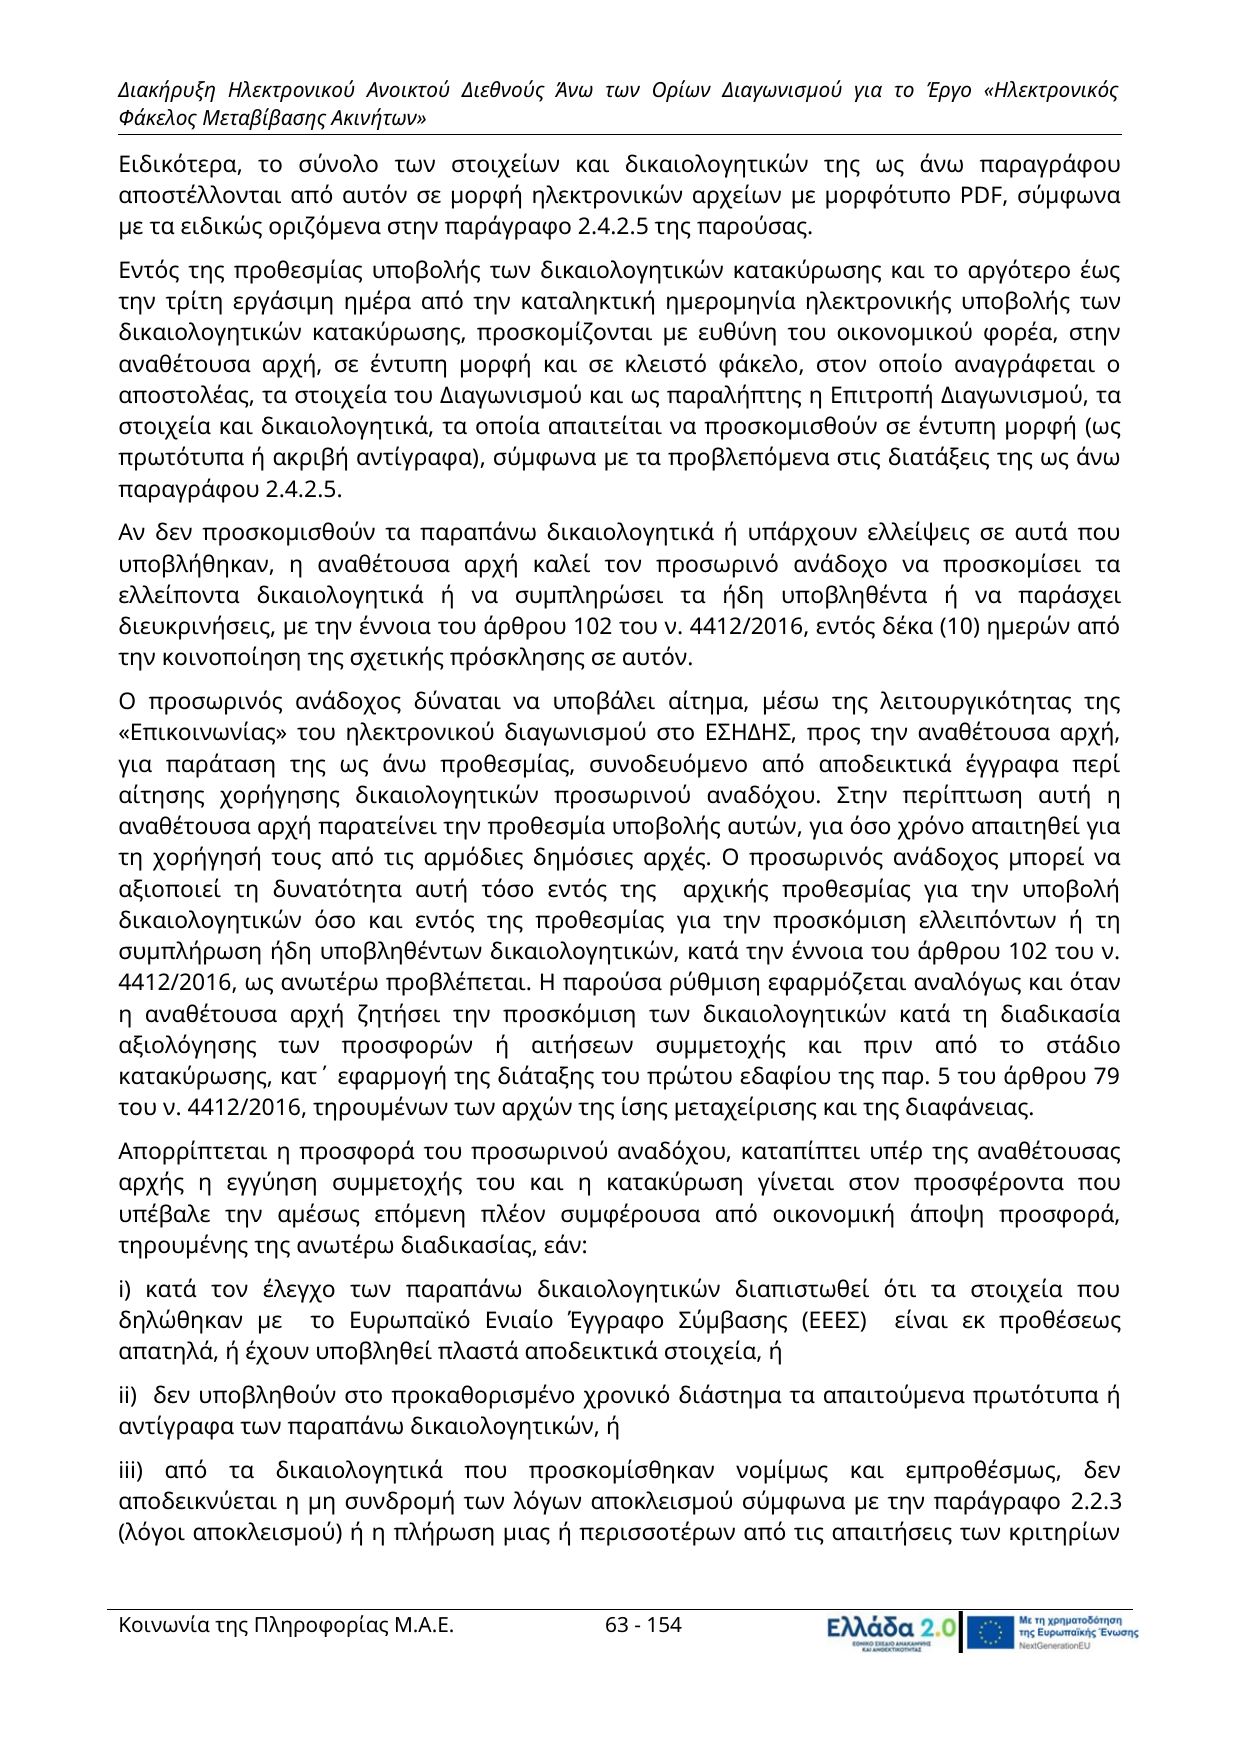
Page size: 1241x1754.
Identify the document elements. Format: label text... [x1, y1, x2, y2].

text Ο προσωρινός ανάδοχος δύναται να υποβάλει αίτημα, μέσω της λειτουργικότητας της «Επικοινωνίας» του ηλεκτρονικού διαγωνισμού στο ΕΣΗΔΗΣ, προς την αναθέτουσα αρχή, για παράταση της ως άνω προθεσμίας, συνοδευόμενο από αποδεικτικά έγγραφα περί αίτησης χορήγησης δικαιολογητικών προσωρινού αναδόχου. Στην περίπτωση αυτή η αναθέτουσα αρχή παρατείνει την προθεσμία υποβολής αυτών, για όσο χρόνο απαιτηθεί για τη χορήγησή τους από τις αρμόδιες δημόσιες αρχές. Ο προσωρινός ανάδοχος μπορεί να αξιοποιεί τη δυνατότητα αυτή τόσο εντός της αρχικής προθεσμίας για την υποβολή δικαιολογητικών όσο και εντός της προθεσμίας για την προσκόμιση ελλειπόντων ή τη συμπλήρωση ήδη υποβληθέντων δικαιολογητικών, κατά την έννοια του άρθρου 102 του ν. 4412/2016, ως ανωτέρω προβλέπεται. Η παρούσα ρύθμιση εφαρμόζεται αναλόγως και όταν η αναθέτουσα αρχή ζητήσει την προσκόμιση των δικαιολογητικών κατά τη διαδικασία αξιολόγησης των προσφορών ή αιτήσεων συμμετοχής και πριν από το στάδιο κατακύρωσης, κατ΄ εφαρμογή της διάταξης του πρώτου εδαφίου της παρ. 5 του άρθρου 79 του ν. 4412/2016, τηρουμένων των αρχών της ίσης μεταχείρισης και της διαφάνειας. [118, 685, 1122, 1122]
text Εντός της προθεσμίας υποβολής των δικαιολογητικών κατακύρωσης και το αργότερο έως την τρίτη εργάσιμη ημέρα από την καταληκτική ημερομηνία ηλεκτρονικής υποβολής των δικαιολογητικών κατακύρωσης, προσκομίζονται με ευθύνη του οικονομικού φορέα, στην αναθέτουσα αρχή, σε έντυπη μορφή και σε κλειστό φάκελο, στον οποίο αναγράφεται ο αποστολέας, τα στοιχεία του Διαγωνισμού και ως παραλήπτης η Επιτροπή Διαγωνισμού, τα στοιχεία και δικαιολογητικά, τα οποία απαιτείται να προσκομισθούν σε έντυπη μορφή (ως πρωτότυπα ή ακριβή αντίγραφα), σύμφωνα με τα προβλεπόμενα στις διατάξεις της ως άνω παραγράφου 2.4.2.5. [118, 254, 1122, 504]
text ii) δεν υποβληθούν στο προκαθορισμένο χρονικό διάστημα τα απαιτούμενα πρωτότυπα ή αντίγραφα των παραπάνω δικαιολογητικών, ή [118, 1379, 1122, 1441]
text Ειδικότερα, το σύνολο των στοιχείων και δικαιολογητικών της ως άνω παραγράφου αποστέλλονται από αυτόν σε μορφή ηλεκτρονικών αρχείων με μορφότυπο PDF, σύμφωνα με τα ειδικώς οριζόμενα στην παράγραφο 2.4.2.5 της παρούσας. [118, 147, 1122, 241]
text Απορρίπτεται η προσφορά του προσωρινού αναδόχου, καταπίπτει υπέρ της αναθέτουσας αρχής η εγγύηση συμμετοχής του και η κατακύρωση γίνεται στον προσφέροντα που υπέβαλε την αμέσως επόμενη πλέον συμφέρουσα από οικονομική άποψη προσφορά, τηρουμένης της ανωτέρω διαδικασίας, εάν: [118, 1135, 1122, 1260]
text Αν δεν προσκομισθούν τα παραπάνω δικαιολογητικά ή υπάρχουν ελλείψεις σε αυτά που υπoβλήθηκαν, η αναθέτουσα αρχή καλεί τον προσωρινό ανάδοχο να προσκομίσει τα ελλείποντα δικαιολογητικά ή να συμπληρώσει τα ήδη υποβληθέντα ή να παράσχει διευκρινήσεις, με την έννοια του άρθρου 102 του ν. 4412/2016, εντός δέκα (10) ημερών από την κοινοποίηση της σχετικής πρόσκλησης σε αυτόν. [118, 516, 1122, 672]
text i) κατά τον έλεγχο των παραπάνω δικαιολογητικών διαπιστωθεί ότι τα στοιχεία που δηλώθηκαν με το Ευρωπαϊκό Ενιαίο Έγγραφο Σύμβασης (ΕΕΕΣ) είναι εκ προθέσεως απατηλά, ή έχουν υποβληθεί πλαστά αποδεικτικά στοιχεία, ή [118, 1272, 1122, 1366]
picture [826, 1611, 1143, 1653]
